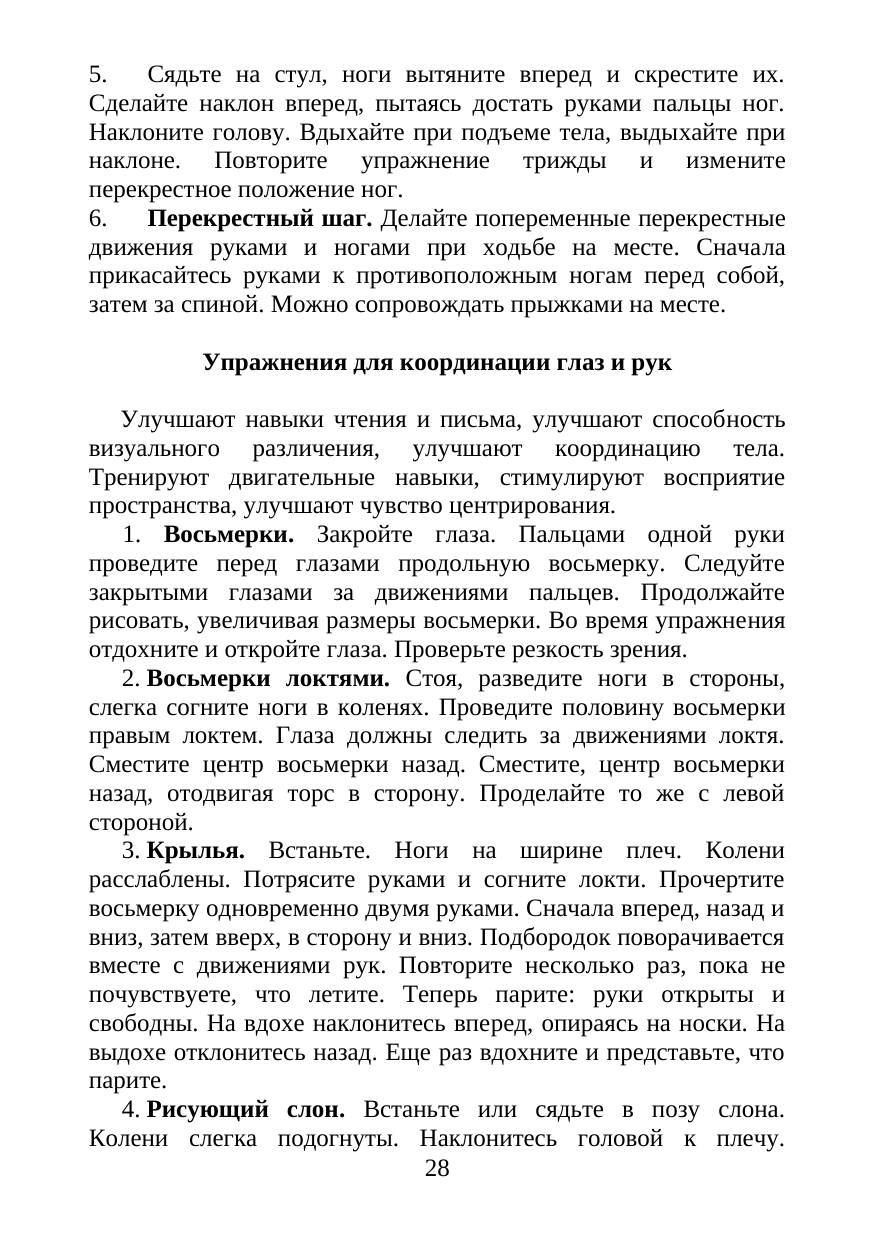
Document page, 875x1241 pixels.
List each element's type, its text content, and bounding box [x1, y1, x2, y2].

list Сядьте на стул, ноги вытяните вперед и скрестите их. Сделайте наклон вперед, пытаясь достать руками пальцы ног. Наклоните голову. Вдыхайте при подъеме тела, выдыхайте при наклоне. Повторите упражнение трижды и измените перекрестное положение ног. [89, 59, 785, 203]
list Восьмерки локтями. Стоя, разведите ноги в стороны, слегка согните ноги в коленях. Проведите половину восьмерки правым локтем. Глаза должны следить за движениями локтя. Сместите центр восьмерки назад. Сместите, центр восьмерки назад, отодвигая торс в сторону. Проделайте то же с левой стороной. [89, 663, 785, 835]
text Упражнения для координации глаз и рук [89, 347, 785, 375]
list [89, 1094, 785, 1152]
text 1. Восьмерки. Закройте глаза. Пальцами одной руки проведите перед глазами продольную восьмерку. Следуйте закрытыми глазами за движениями пальцев. Продолжайте рисовать, увеличивая размеры восьмерки. Во время упражнения отдохните и откройте глаза. Проверьте резкость зрения. [89, 519, 785, 663]
list Перекрестный шаг. Делайте попеременные перекрестные движения руками и ногами при ходьбе на месте. Сначала прикасайтесь руками к противоположным ногам перед собой, затем за спиной. Можно сопровождать прыжками на месте. [89, 203, 785, 318]
text Улучшают навыки чтения и письма, улучшают способность визуального различения, улучшают координацию тела. Тренируют двигательные навыки, стимулируют восприятие пространства, улучшают чувство центрирования. [89, 404, 785, 519]
list Крылья. Встаньте. Ноги на ширине плеч. Колени расслаблены. Потрясите руками и согните локти. Прочертите восьмерку одновременно двумя руками. Сначала вперед, назад и вниз, затем вверх, в сторону и вниз. Подбородок поворачивается вместе с движениями рук. Повторите несколько раз, пока не почувствуете, что летите. Теперь парите: руки открыты и свободны. На вдохе наклонитесь вперед, опираясь на носки. На выдохе отклонитесь назад. Еще раз вдохните и представьте, что парите. [89, 835, 785, 1094]
